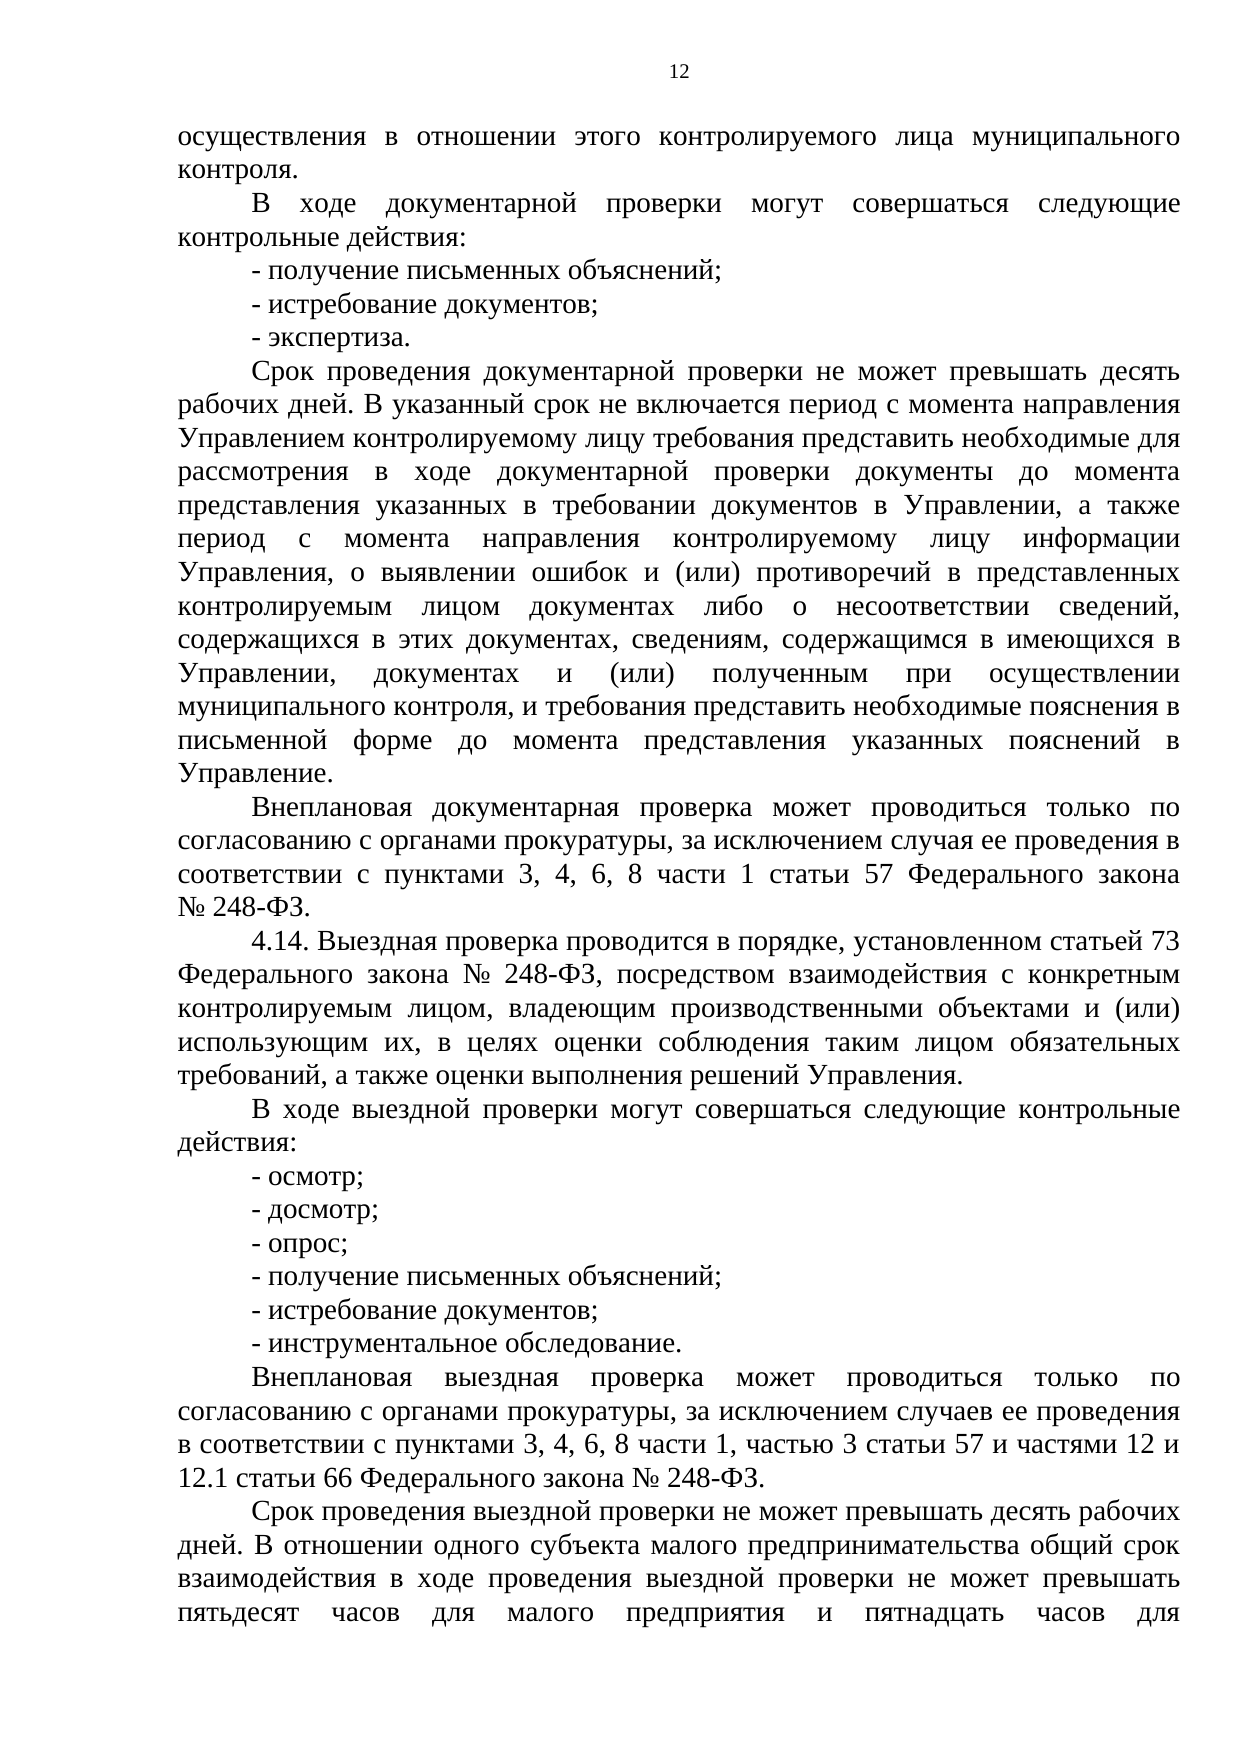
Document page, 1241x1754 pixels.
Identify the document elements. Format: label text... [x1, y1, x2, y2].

text - истребование документов; [177, 286, 1181, 319]
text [177, 1493, 1181, 1627]
text - инструментальное обследование. [177, 1326, 1181, 1359]
text - получение письменных объяснений; [177, 1258, 1181, 1292]
text В ходе документарной проверки могут совершаться следующие контрольные действия: [177, 185, 1181, 252]
text В ходе выездной проверки могут совершаться следующие контрольные действия: [177, 1091, 1181, 1158]
text - истребование документов; [177, 1292, 1181, 1326]
text - экспертиза. [177, 319, 1181, 353]
text - получение письменных объяснений; [177, 252, 1181, 286]
text 4.14. Выездная проверка проводится в порядке, установленном статьей 73 Федерального закона № 248-ФЗ, посредством взаимодействия с конкретным контролируемым лицом, владеющим производственными объектами и (или) использующим их, в целях оценки соблюдения таким лицом обязательных требований, а также оценки выполнения решений Управления. [177, 923, 1181, 1091]
text - осмотр; [177, 1158, 1181, 1191]
text Внеплановая документарная проверка может проводиться только по согласованию с органами прокуратуры, за исключением случая ее проведения в соответствии с пунктами 3, 4, 6, 8 части 1 статьи 57 Федерального закона № 248-ФЗ. [177, 789, 1181, 923]
text Внеплановая выездная проверка может проводиться только по согласованию с органами прокуратуры, за исключением случаев ее проведения в соответствии с пунктами 3, 4, 6, 8 части 1, частью 3 статьи 57 и частями 12 и 12.1 статьи 66 Федерального закона № 248-ФЗ. [177, 1359, 1181, 1493]
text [177, 118, 1181, 185]
text - опрос; [177, 1225, 1181, 1258]
text Срок проведения документарной проверки не может превышать десять рабочих дней. В указанный срок не включается период с момента направления Управлением контролируемому лицу требования представить необходимые для рассмотрения в ходе документарной проверки документы до момента представления указанных в требовании документов в Управлении, а также период с момента направления контролируемому лицу информации Управления, о выявлении ошибок и (или) противоречий в представленных контролируемым лицом документах либо о несоответствии сведений, содержащихся в этих документах, сведениям, содержащимся в имеющихся в Управлении, документах и (или) полученным при осуществлении муниципального контроля, и требования представить необходимые пояснения в письменной форме до момента представления указанных пояснений в Управление. [177, 353, 1181, 789]
text - досмотр; [177, 1191, 1181, 1225]
